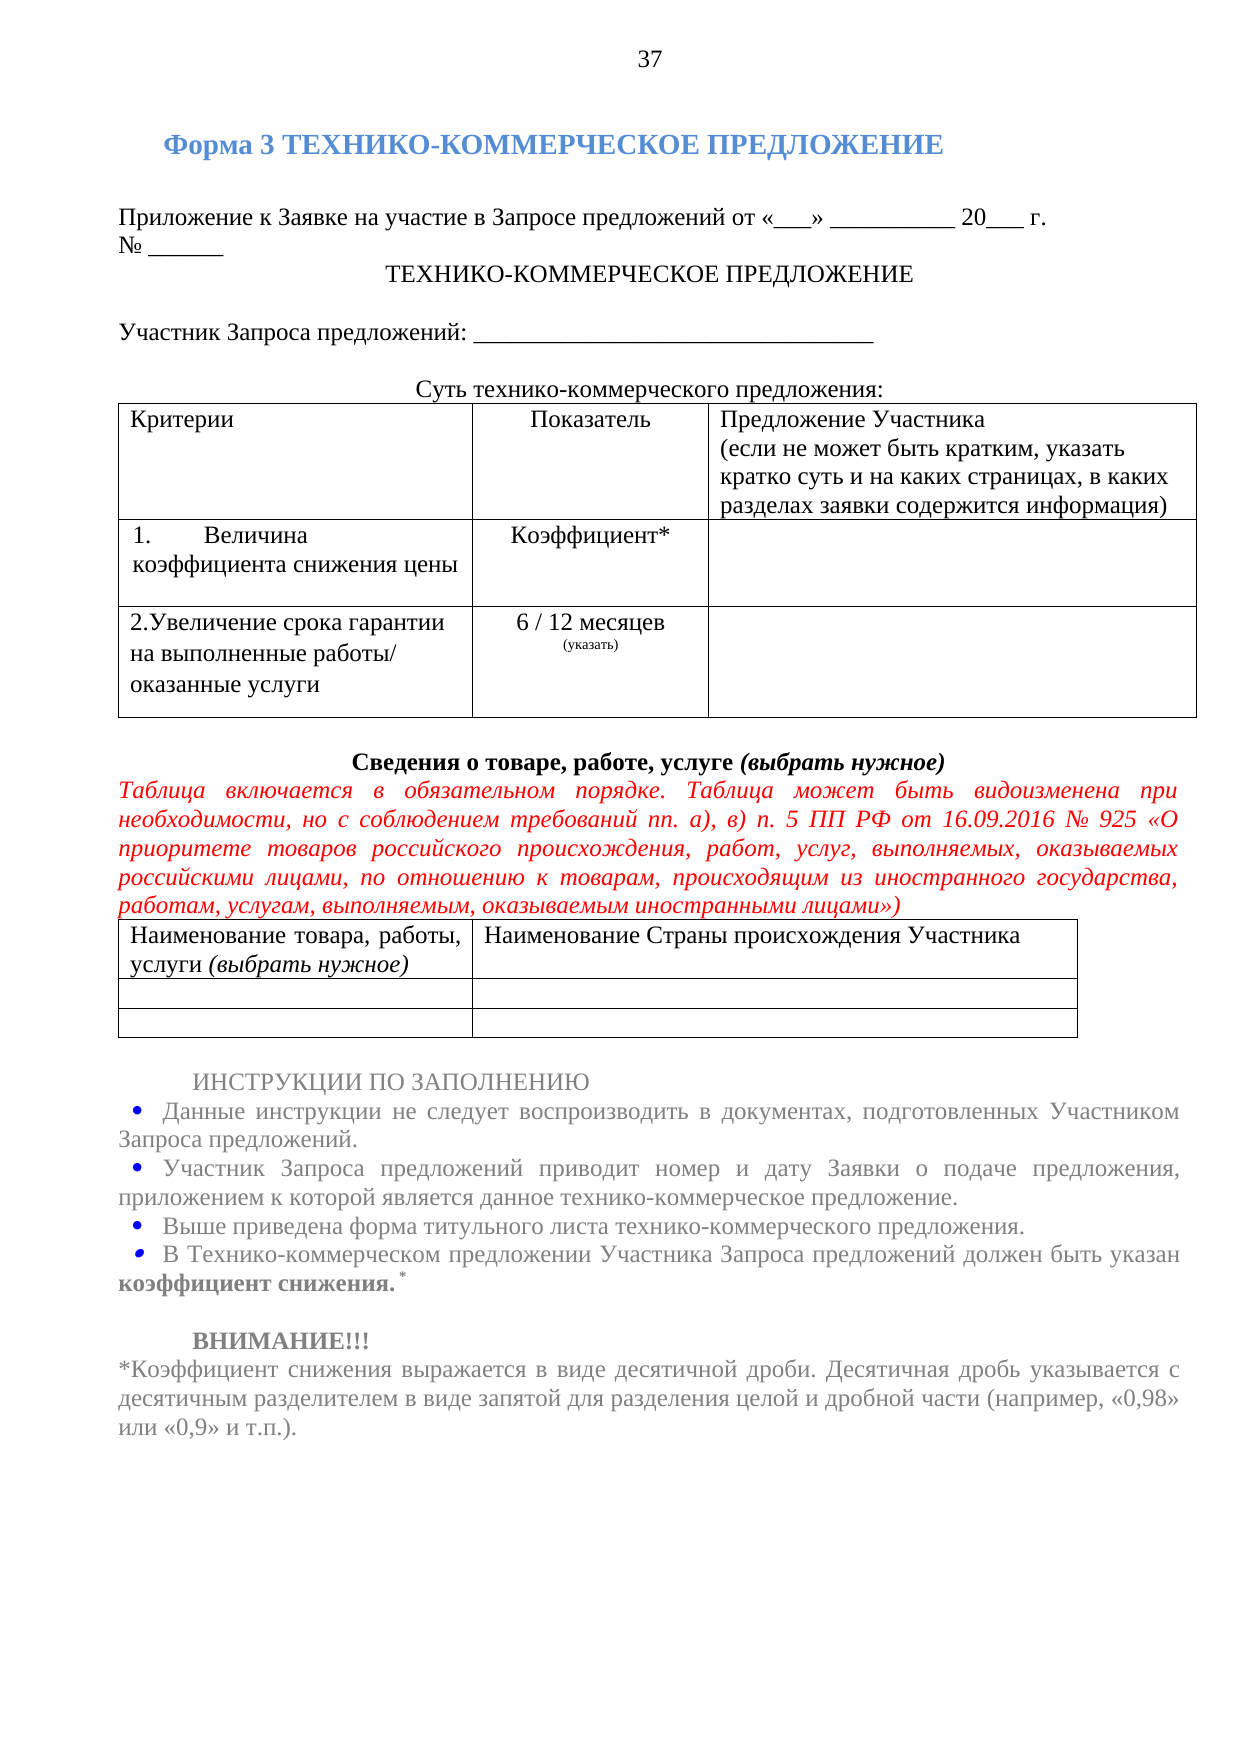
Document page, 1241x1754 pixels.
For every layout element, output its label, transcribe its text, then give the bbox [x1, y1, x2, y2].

text № ______ [118, 230, 1181, 259]
table_cell Величина коэффициента снижения цены [119, 520, 472, 606]
list Участник Запроса предложений приводит номер и дату Заявки о подаче предложения, приложением к которой является данное технико-коммерческое предложение. [118, 1153, 1181, 1211]
text *Коэффициент снижения выражается в виде десятичной дроби. Десятичная дробь указывается с десятичным разделителем в виде запятой для разделения целой и дробной части (например, «0,98» или «0,9» и т.п.). [118, 1354, 1181, 1441]
table_header Наименование Страны происхождения Участника [473, 920, 1077, 978]
table_cell [119, 979, 472, 1007]
table_header Наименование товара, работы, услуги (выбрать нужное) [119, 920, 472, 978]
table_cell 6 / 12 месяцев (указать) [473, 607, 708, 717]
table_cell Коэффициент* [473, 520, 708, 606]
table_cell [473, 979, 1077, 1007]
list Данные инструкции не следует воспроизводить в документах, подготовленных Участником Запроса предложений. [118, 1096, 1181, 1153]
text Форма 3 ТЕХНИКО-КОММЕРЧЕСКОЕ ПРЕДЛОЖЕНИЕ [163, 127, 1181, 160]
table_header Предложение Участника (если не может быть кратким, указать кратко суть и на каких страницах, в каких разделах заявки содержится информация) [709, 404, 1196, 519]
text ТЕХНИКО-КОММЕРЧЕСКОЕ ПРЕДЛОЖЕНИЕ [118, 259, 1181, 288]
text ИНСТРУКЦИИ ПО ЗАПОЛНЕНИЮ [118, 1067, 1181, 1096]
table_cell [473, 1009, 1077, 1037]
list Выше приведена форма титульного листа технико-коммерческого предложения. [118, 1211, 1181, 1239]
table_cell [119, 1009, 472, 1037]
table_cell [709, 607, 1196, 717]
text Участник Запроса предложений: ________________________________ [118, 317, 1181, 345]
text Сведения о товаре, работе, услуге (выбрать нужное) [118, 747, 1181, 775]
table_cell [709, 520, 1196, 606]
table_header Показатель [473, 404, 708, 519]
list В Технико-коммерческом предложении Участника Запроса предложений должен быть указан коэффициент снижения. * [118, 1239, 1181, 1297]
text ВНИМАНИЕ!!! [192, 1326, 1181, 1354]
table_header Критерии [119, 404, 472, 519]
text Суть технико-коммерческого предложения: [118, 374, 1181, 403]
text Приложение к Заявке на участие в Запросе предложений от «___» __________ 20___ г. [118, 202, 1181, 230]
text Таблица включается в обязательном порядке. Таблица может быть видоизменена при необходимости, но с соблюдением требований пп. а), в) п. 5 ПП РФ от 16.09.2016 № 925 «О приоритете товаров российского происхождения, работ, услуг, выполняемых, оказываемых российскими лицами, по отношению к товарам, происходящим из иностранного государства, работам, услугам, выполняемым, оказываемым иностранными лицами») [118, 775, 1181, 919]
table_cell 2.Увеличение срока гарантии на выполненные работы/ оказанные услуги [119, 607, 472, 717]
